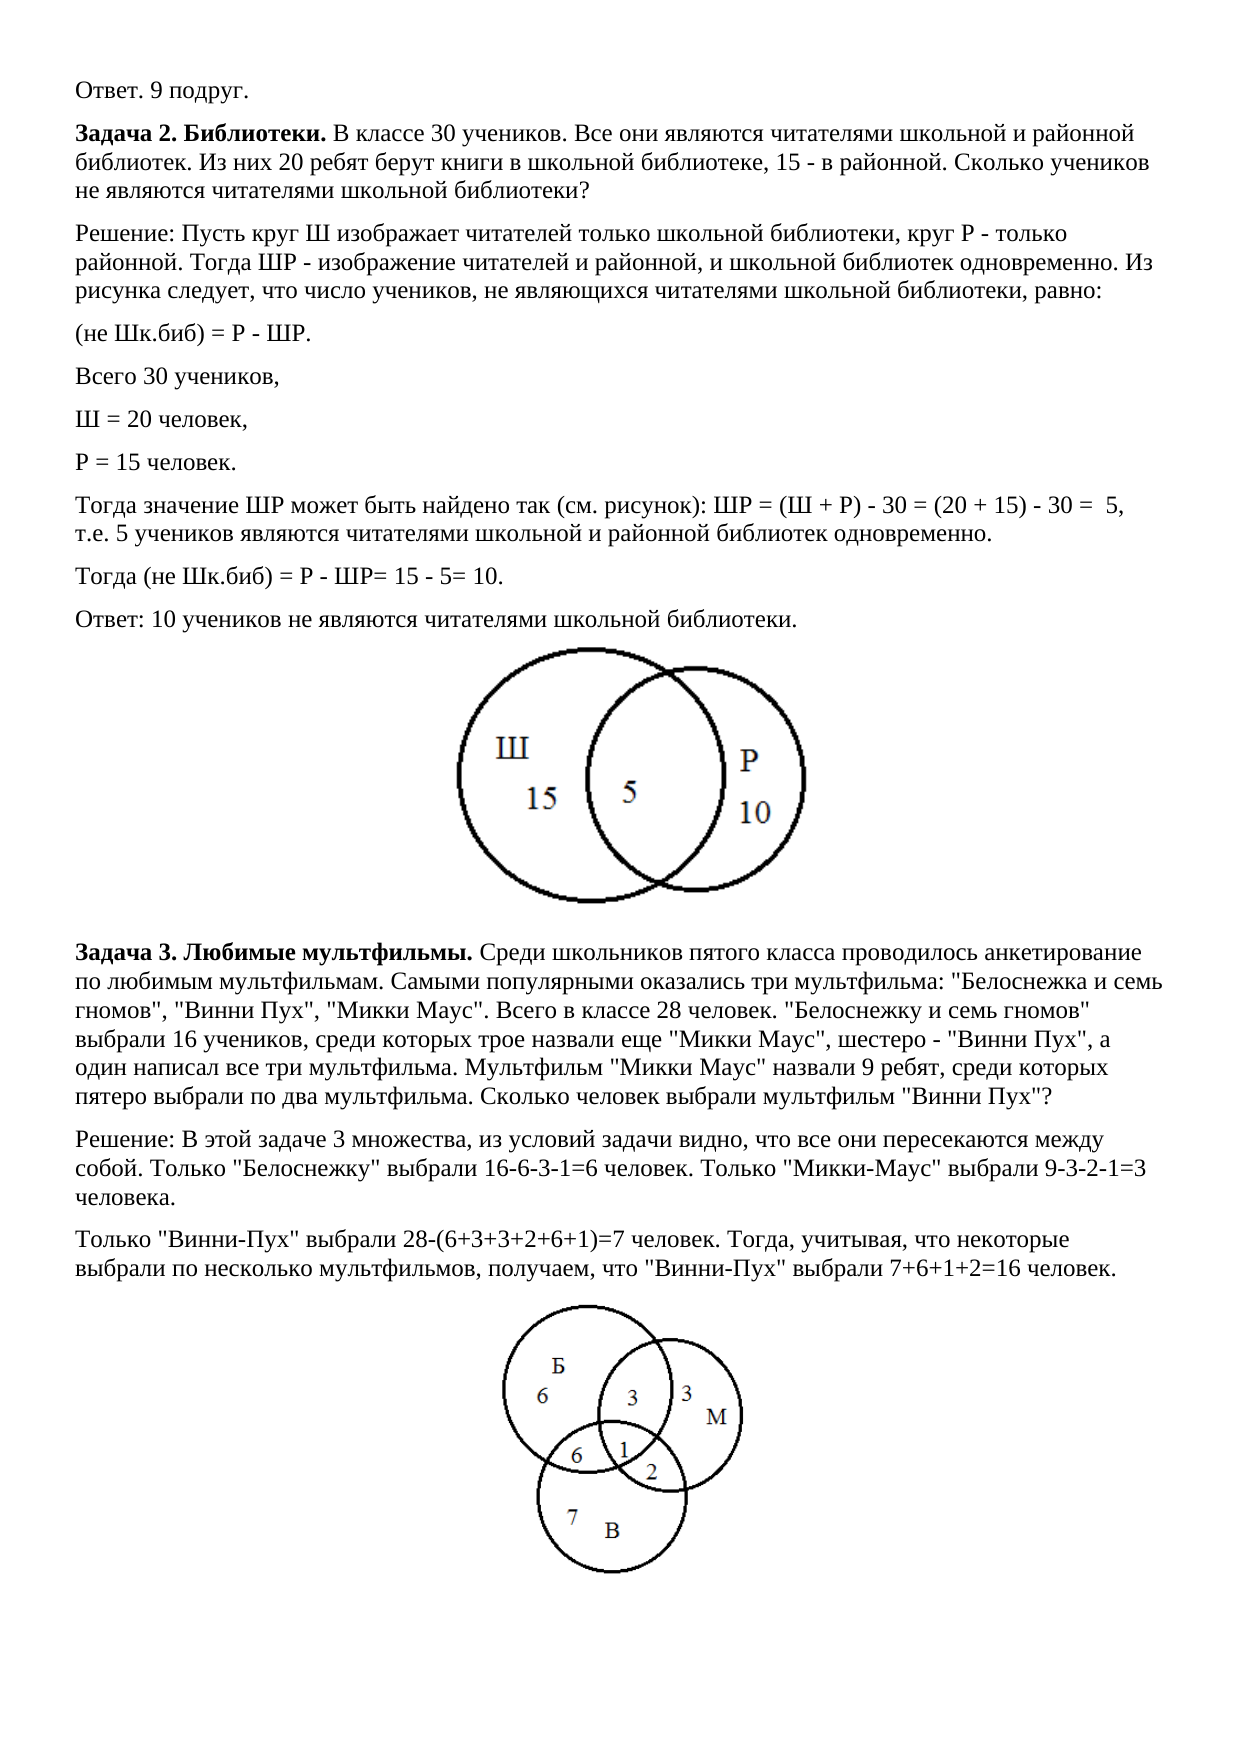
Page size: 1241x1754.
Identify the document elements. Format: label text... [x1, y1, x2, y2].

text Тогда (не Шк.биб) = Р - ШР= 15 - 5= 10. [75, 561, 1165, 590]
text Решение: В этой задаче 3 множества, из условий задачи видно, что все они пересекаются между собой. Только "Белоснежку" выбрали 16-6-3-1=6 человек. Только "Микки-Маус" выбрали 9-3-2-1=3 человека. [75, 1124, 1165, 1210]
text (не Шк.биб) = Р - ШР. [75, 318, 1165, 347]
text Всего 30 учеников, [75, 361, 1165, 390]
text Ш = 20 человек, [75, 404, 1165, 433]
text Р = 15 человек. [75, 447, 1165, 476]
picture [418, 646, 822, 924]
text Ответ. 9 подруг. [75, 75, 1165, 104]
text Задача 3. Любимые мультфильмы. Среди школьников пятого класса проводилось анкетирование по любимым мультфильмам. Самыми популярными оказались три мультфильма: "Белоснежка и семь гномов", "Винни Пух", "Микки Маус". Всего в классе 28 человек. "Белоснежку и семь гномов" выбрали 16 учеников, среди которых трое назвали еще "Микки Маус", шестеро - "Винни Пух", а один написал все три мультфильма. Мультфильм "Микки Маус" назвали 9 ребят, среди которых пятеро выбрали по два мультфильма. Сколько человек выбрали мультфильм "Винни Пух"? [75, 937, 1165, 1110]
text Решение: Пусть круг Ш изображает читателей только школьной библиотеки, круг Р - только районной. Тогда ШР - изображение читателей и районной, и школьной библиотек одновременно. Из рисунка следует, что число учеников, не являющихся читателями школьной библиотеки, равно: [75, 218, 1165, 304]
text Задача 2. Библиотеки. В классе 30 учеников. Все они являются читателями школьной и районной библиотек. Из них 20 ребят берут книги в школьной библиотеке, 15 - в районной. Сколько учеников не являются читателями школьной библиотеки? [75, 118, 1165, 204]
text Только "Винни-Пух" выбрали 28-(6+3+3+2+6+1)=7 человек. Тогда, учитывая, что некоторые выбрали по несколько мультфильмов, получаем, что "Винни-Пух" выбрали 7+6+1+2=16 человек. [75, 1224, 1165, 1282]
picture [488, 1296, 753, 1590]
text Тогда значение ШР может быть найдено так (см. рисунок): ШР = (Ш + Р) - 30 = (20 + 15) - 30 = 5, т.е. 5 учеников являются читателями школьной и районной библиотек одновременно. [75, 490, 1165, 547]
text Ответ: 10 учеников не являются читателями школьной библиотеки. [75, 604, 1165, 633]
